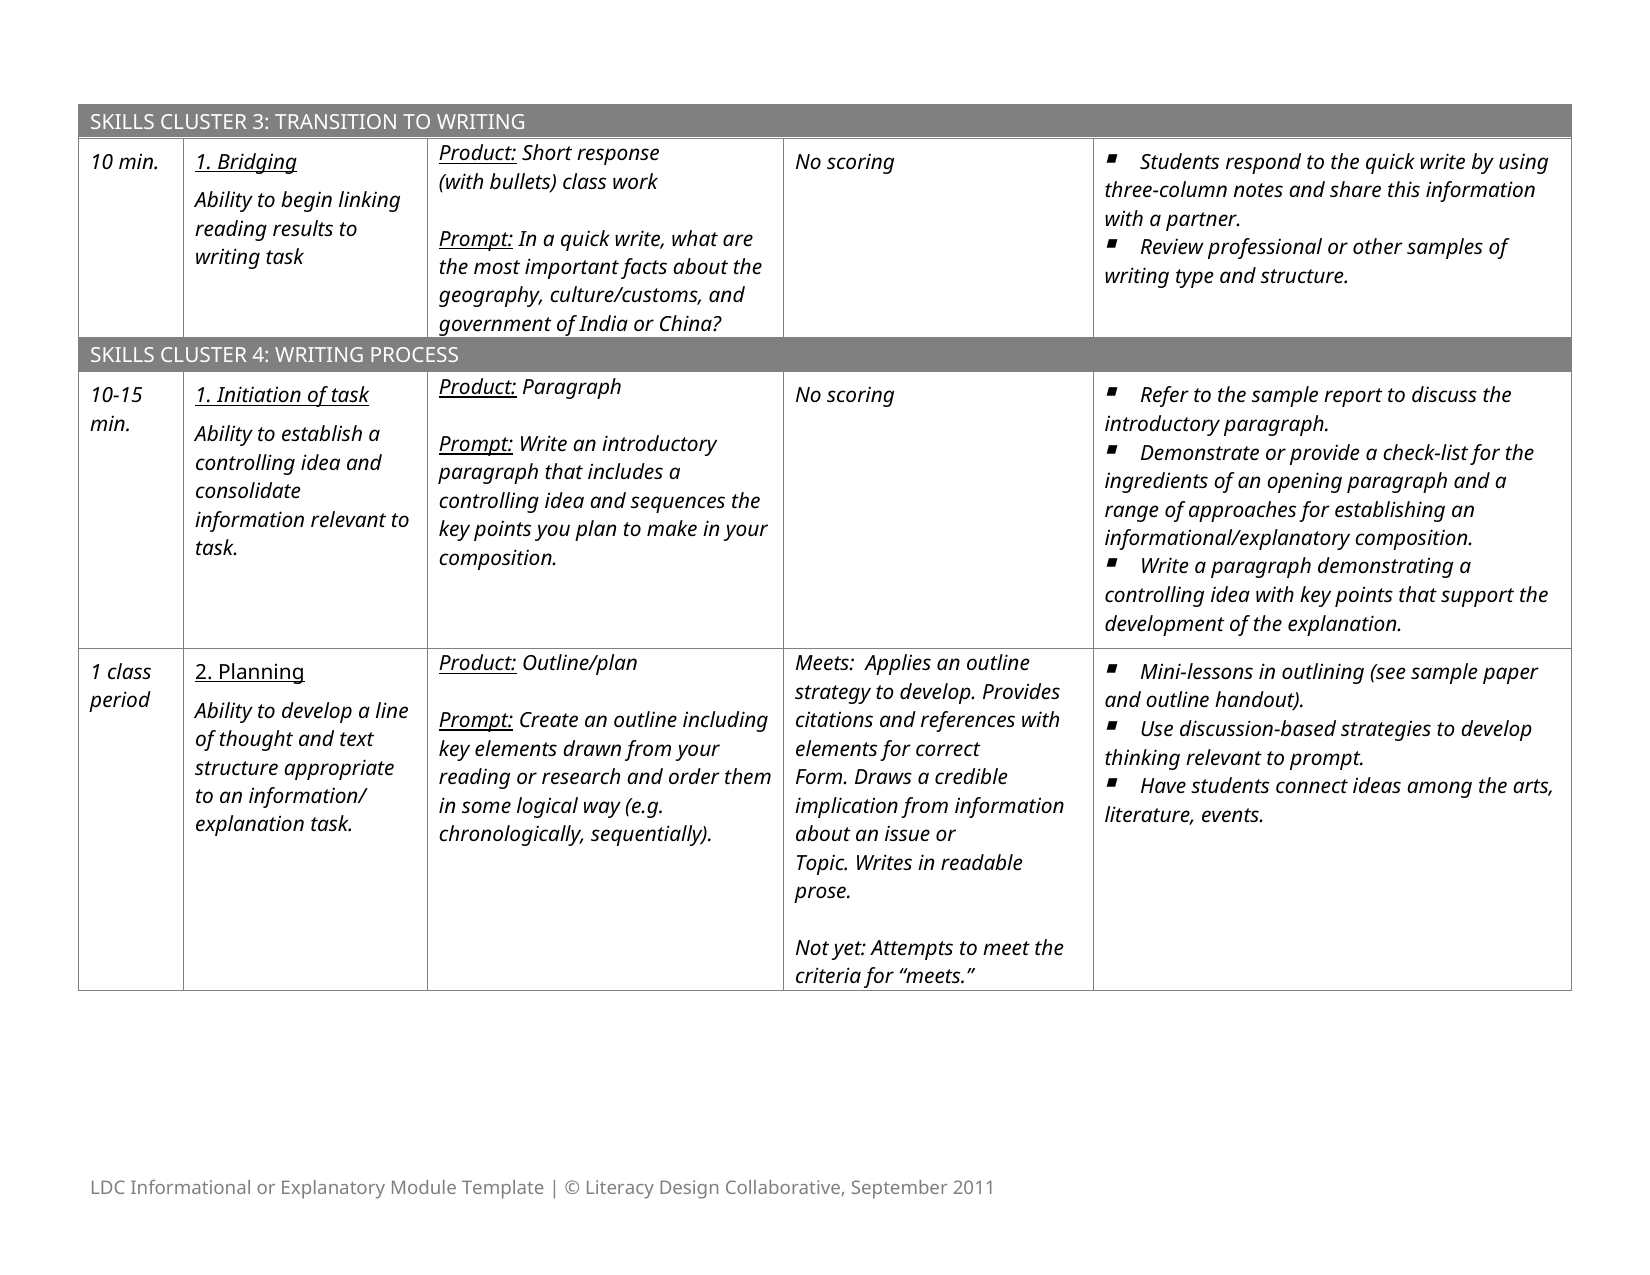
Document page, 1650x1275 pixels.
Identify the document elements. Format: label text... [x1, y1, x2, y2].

table_cell Students respond to the quick write by using three-column notes and share this information with a partner. Review professional or other samples of writing type and structure. [1094, 139, 1571, 337]
table_cell Meets: Applies an outline strategy to develop. Provides citations and references with elements for correct Form. Draws a credible implication from information about an issue or Topic. Writes in readable prose. Not yet: Attempts to meet the criteria for “meets.” [784, 649, 1093, 990]
table_cell 1. Initiation of task Ability to establish a controlling idea and consolidate information relevant to task. [184, 372, 427, 647]
table_cell Product: Short response (with bullets) class work Prompt: In a quick write, what are the most important facts about the geography, culture/customs, and government of India or China? [428, 139, 783, 337]
table_cell No scoring [784, 372, 1093, 647]
table_cell Product: Outline/plan Prompt: Create an outline including key elements drawn from your reading or research and order them in some logical way (e.g. chronologically, sequentially). [428, 649, 783, 990]
table_cell Mini-lessons in outlining (see sample paper and outline handout). Use discussion-based strategies to develop thinking relevant to prompt. Have students connect ideas among the arts, literature, events. [1094, 649, 1571, 990]
table_cell No scoring [784, 139, 1093, 337]
table_cell 10-15 min. [79, 372, 183, 647]
table_cell 1. Bridging Ability to begin linking reading results to writing task [184, 139, 427, 337]
table_cell Skills Cluster 4: Writing Process [79, 339, 1571, 371]
table_cell Product: Paragraph Prompt: Write an introductory paragraph that includes a controlling idea and sequences the key points you plan to make in your composition. [428, 372, 783, 647]
table_cell 1 class period [79, 649, 183, 990]
table_cell Refer to the sample report to discuss the introductory paragraph. Demonstrate or provide a check-list for the ingredients of an opening paragraph and a range of approaches for establishing an informational/explanatory composition. Write a paragraph demonstrating a controlling idea with key points that support the development of the explanation. [1094, 372, 1571, 647]
table_cell 10 min. [79, 139, 183, 337]
table_cell 2. Planning Ability to develop a line of thought and text structure appropriate to an information/ explanation task. [184, 649, 427, 990]
table_header Skills Cluster 3: Transition to Writing [79, 105, 1571, 137]
